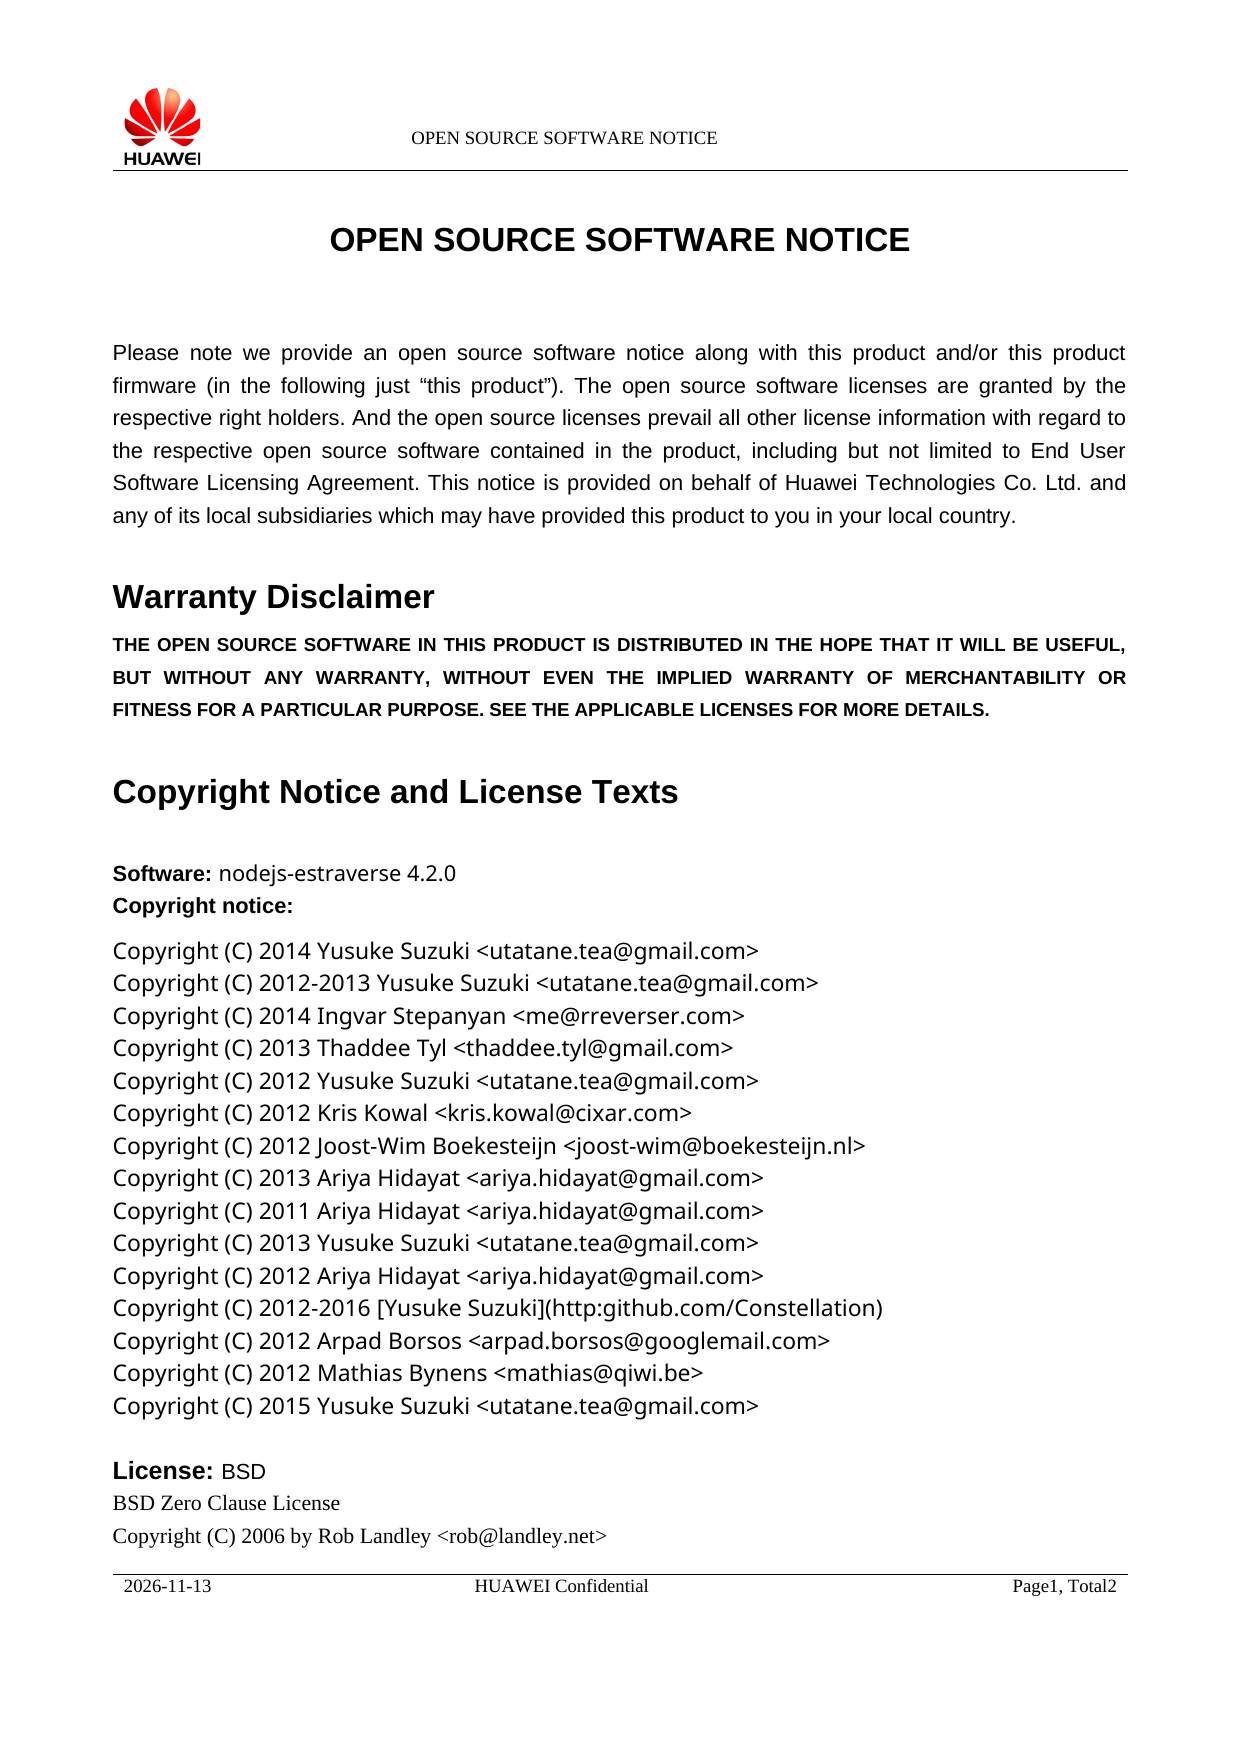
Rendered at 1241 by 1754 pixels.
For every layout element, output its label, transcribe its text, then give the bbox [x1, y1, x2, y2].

text Please note we provide an open source software notice along with this product and/or this product firmware (in the following just “this product”). The open source software licenses are granted by the respective right holders. And the open source licenses prevail all other license information with regard to the respective open source software contained in the product, including but not limited to End User Software Licensing Agreement. This notice is provided on behalf of Huawei Technologies Co. Ltd. and any of its local subsidiaries which may have provided this product to you in your local country. [112, 336, 1128, 531]
text Warranty Disclaimer [112, 564, 1128, 629]
text Copyright (C) 2014 Yusuke Suzuki <utatane.tea@gmail.com> Copyright (C) 2012-2013 Yusuke Suzuki <utatane.tea@gmail.com> Copyright (C) 2014 Ingvar Stepanyan <me@rreverser.com> Copyright (C) 2013 Thaddee Tyl <thaddee.tyl@gmail.com> Copyright (C) 2012 Yusuke Suzuki <utatane.tea@gmail.com> Copyright (C) 2012 Kris Kowal <kris.kowal@cixar.com> Copyright (C) 2012 Joost-Wim Boekesteijn <joost-wim@boekesteijn.nl> Copyright (C) 2013 Ariya Hidayat <ariya.hidayat@gmail.com> Copyright (C) 2011 Ariya Hidayat <ariya.hidayat@gmail.com> Copyright (C) 2013 Yusuke Suzuki <utatane.tea@gmail.com> Copyright (C) 2012 Ariya Hidayat <ariya.hidayat@gmail.com> Copyright (C) 2012-2016 [Yusuke Suzuki](http:github.com/Constellation) Copyright (C) 2012 Arpad Borsos <arpad.borsos@googlemail.com> Copyright (C) 2012 Mathias Bynens <mathias@qiwi.be> Copyright (C) 2015 Yusuke Suzuki <utatane.tea@gmail.com> [112, 934, 1128, 1454]
text Copyright Notice and License Texts [112, 759, 1128, 824]
text OPEN SOURCE SOFTWARE NOTICE [112, 206, 1128, 271]
text The open source software in this product is distributed in the hope that it will be useful, but WITHOUT ANY WARRANTY, without even the implied warranty of MERCHANTABILITY or FITNESS FOR A PARTICULAR PURPOSE. See the applicable licenses for more details. [112, 629, 1128, 726]
picture [124, 88, 201, 165]
text Copyright notice: [112, 889, 1128, 921]
text License: BSD [112, 1454, 1128, 1486]
title Software: nodejs-estraverse 4.2.0 [112, 856, 1128, 889]
